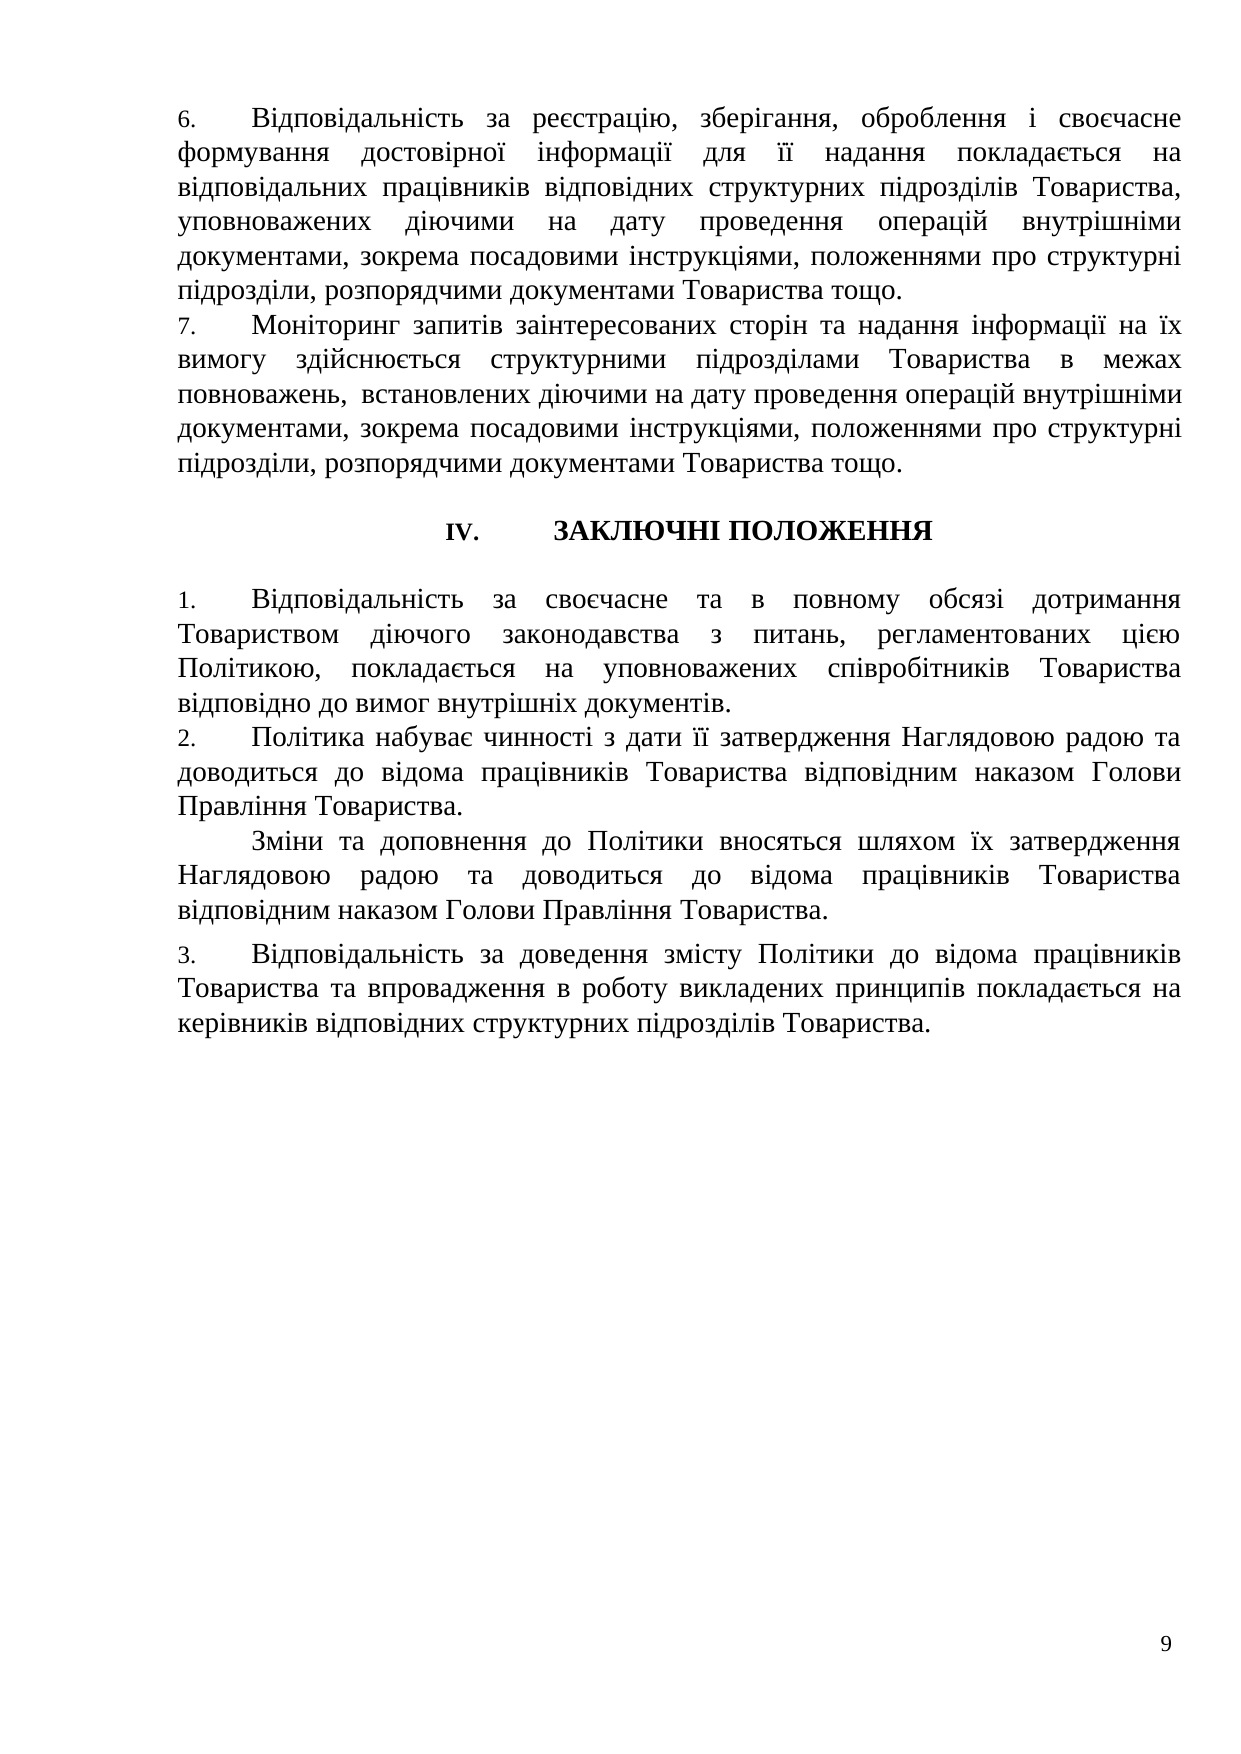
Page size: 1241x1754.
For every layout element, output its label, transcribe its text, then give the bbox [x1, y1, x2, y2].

list Відповідальність за реєстрацію, зберігання, оброблення і своєчасне формування достовірної інформації для її надання покладається на відповідальних працівників відповідних структурних підрозділів Товариства, уповноважених діючими на дату проведення операцій внутрішніми документами, зокрема посадовими інструкціями, положеннями про структурні підрозділи, розпорядчими документами Товариства тощо. [177, 100, 1182, 306]
subtitle ЗАКЛЮЧНІ ПОЛОЖЕННЯ [445, 513, 1194, 547]
list Політика набуває чинності з дати її затвердження Наглядовою радою та доводиться до відома працівників Товариства відповідним наказом Голови Правління Товариства. [177, 719, 1182, 822]
list Відповідальність за доведення змісту Політики до відома працівників Товариства та впровадження в роботу викладених принципів покладається на керівників відповідних структурних підрозділів Товариства. [177, 936, 1182, 1038]
text Зміни та доповнення до Політики вносяться шляхом їх затвердження Наглядовою радою та доводиться до відома працівників Товариства відповідним наказом Голови Правління Товариства. [177, 823, 1181, 925]
list Відповідальність за своєчасне та в повному обсязі дотримання Товариством діючого законодавства з питань, регламентованих цією Політикою, покладається на уповноважених співробітників Товариства відповідно до вимог внутрішніх документів. [177, 582, 1181, 718]
list Моніторинг запитів заінтересованих сторін та надання інформації на їх вимогу здійснюється структурними підрозділами Товариства в межах повноважень, встановлених діючими на дату проведення операцій внутрішніми документами, зокрема посадовими інструкціями, положеннями про структурні підрозділи, розпорядчими документами Товариства тощо. [177, 307, 1182, 478]
